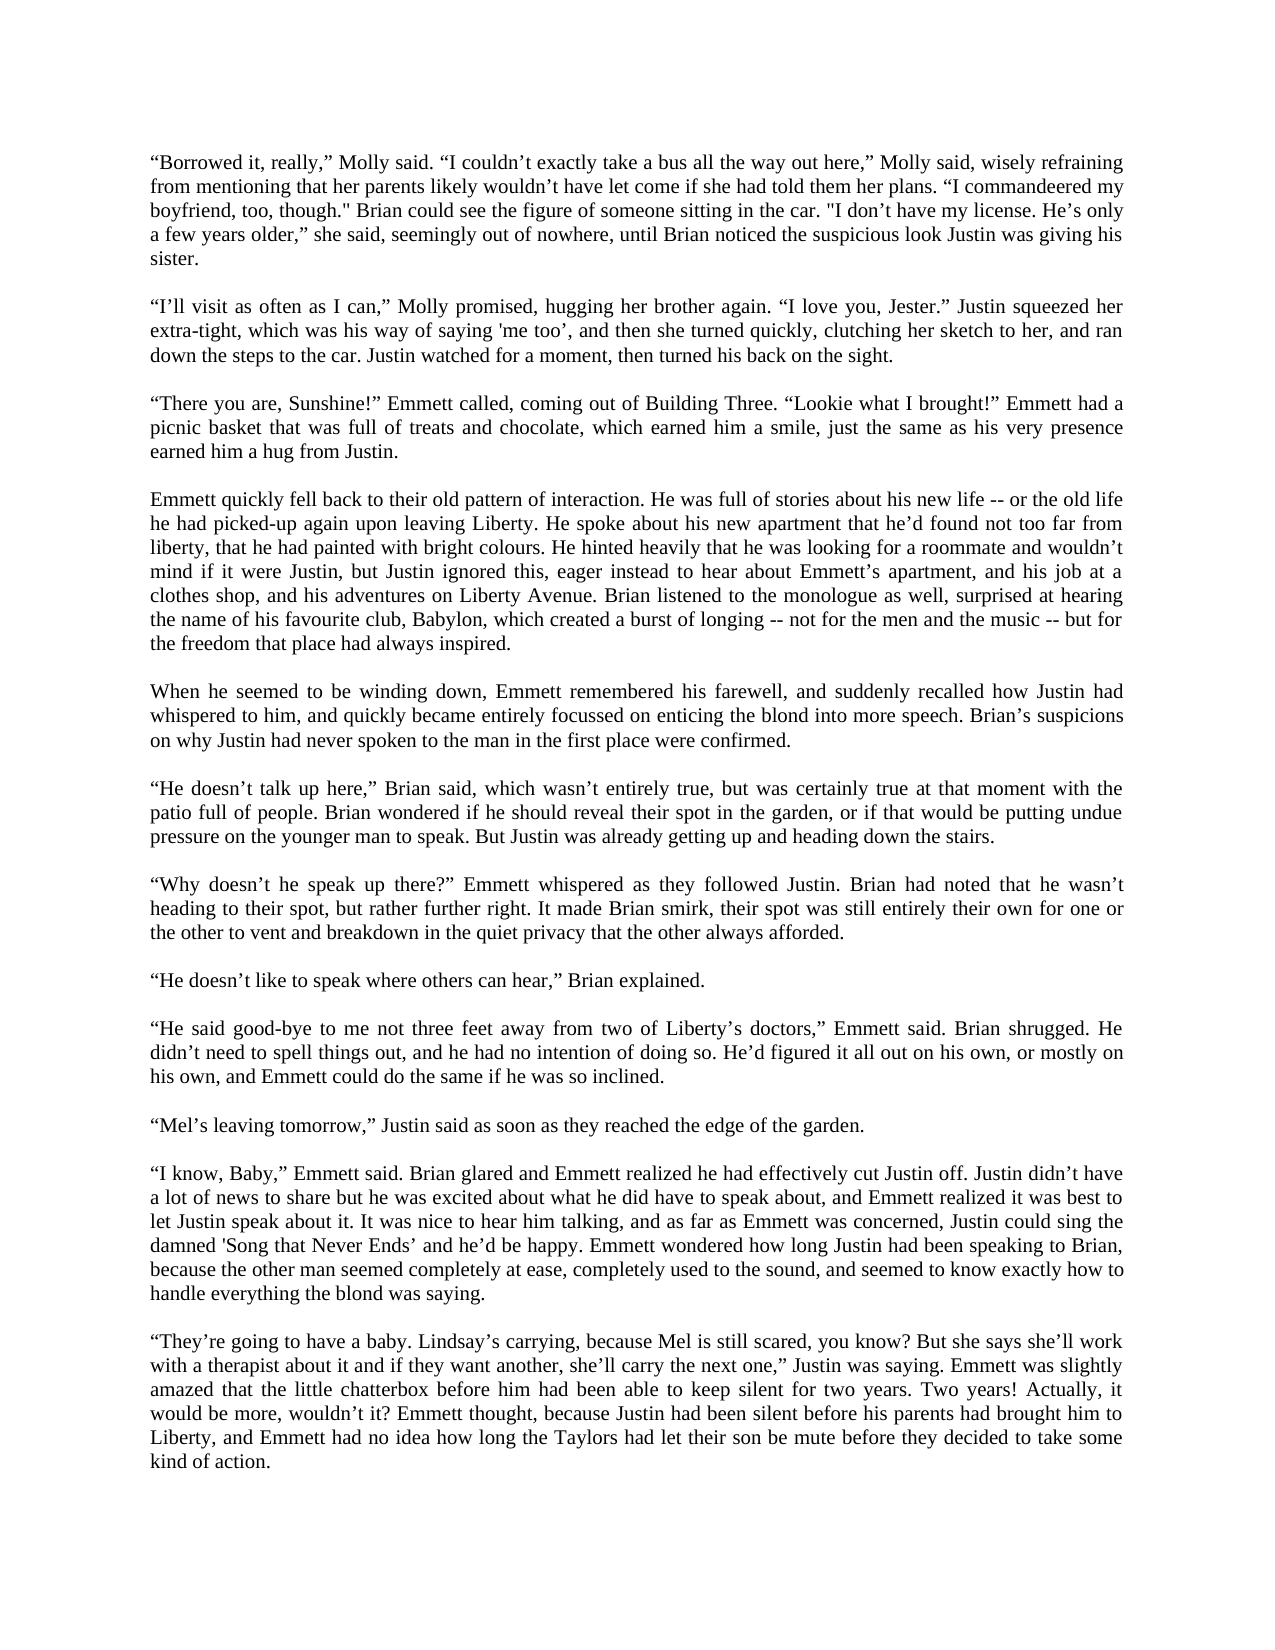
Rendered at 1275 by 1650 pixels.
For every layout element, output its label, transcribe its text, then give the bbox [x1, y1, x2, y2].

text “He doesn’t talk up here,” Brian said, which wasn’t entirely true, but was certainly true at that moment with the patio full of people. Brian wondered if he should reveal their spot in the garden, or if that would be putting undue pressure on the younger man to speak. But Justin was already getting up and heading down the stairs. [150, 776, 1125, 848]
text “There you are, Sunshine!” Emmett called, coming out of Building Three. “Lookie what I brought!” Emmett had a picnic basket that was full of treats and chocolate, which earned him a smile, just the same as his very presence earned him a hug from Justin. [150, 391, 1125, 463]
text Emmett quickly fell back to their old pattern of interaction. He was full of stories about his new life -- or the old life he had picked-up again upon leaving Liberty. He spoke about his new apartment that he’d found not too far from liberty, that he had painted with bright colours. He hinted heavily that he was looking for a roommate and wouldn’t mind if it were Justin, but Justin ignored this, eager instead to hear about Emmett’s apartment, and his job at a clothes shop, and his adventures on Liberty Avenue. Brian listened to the monologue as well, surprised at hearing the name of his favourite club, Babylon, which created a burst of longing -- not for the men and the music -- but for the freedom that place had always inspired. [150, 487, 1125, 655]
text “They’re going to have a baby. Lindsay’s carrying, because Mel is still scared, you know? But she says she’ll work with a therapist about it and if they want another, she’ll carry the next one,” Justin was saying. Emmett was slightly amazed that the little chatterbox before him had been able to keep silent for two years. Two years! Actually, it would be more, wouldn’t it? Emmett thought, because Justin had been silent before his parents had brought him to Liberty, and Emmett had no idea how long the Taylors had let their son be mute before they decided to take some kind of action. [150, 1329, 1125, 1473]
text “He doesn’t like to speak where others can hear,” Brian explained. [150, 968, 1125, 992]
text “Borrowed it, really,” Molly said. “I couldn’t exactly take a bus all the way out here,” Molly said, wisely refraining from mentioning that her parents likely wouldn’t have let come if she had told them her plans. “I commandeered my boyfriend, too, though." Brian could see the figure of someone sitting in the car. "I don’t have my license. He’s only a few years older,” she said, seemingly out of nowhere, until Brian noticed the suspicious look Justin was giving his sister. [150, 150, 1125, 270]
text When he seemed to be winding down, Emmett remembered his farewell, and suddenly recalled how Justin had whispered to him, and quickly became entirely focussed on enticing the blond into more speech. Brian’s suspicions on why Justin had never spoken to the man in the first place were confirmed. [150, 679, 1125, 752]
text “He said good-bye to me not three feet away from two of Liberty’s doctors,” Emmett said. Brian shrugged. He didn’t need to spell things out, and he had no intention of doing so. He’d figured it all out on his own, or mostly on his own, and Emmett could do the same if he was so inclined. [150, 1016, 1125, 1088]
text “Why doesn’t he speak up there?” Emmett whispered as they followed Justin. Brian had noted that he wasn’t heading to their spot, but rather further right. It made Brian smirk, their spot was still entirely their own for one or the other to vent and breakdown in the quiet privacy that the other always afforded. [150, 872, 1125, 944]
text “Mel’s leaving tomorrow,” Justin said as soon as they reached the edge of the garden. [150, 1112, 1125, 1137]
text “I know, Baby,” Emmett said. Brian glared and Emmett realized he had effectively cut Justin off. Justin didn’t have a lot of news to share but he was excited about what he did have to speak about, and Emmett realized it was best to let Justin speak about it. It was nice to hear him talking, and as far as Emmett was concerned, Justin could sing the damned 'Song that Never Ends’ and he’d be happy. Emmett wondered how long Justin had been speaking to Brian, because the other man seemed completely at ease, completely used to the sound, and seemed to know exactly how to handle everything the blond was saying. [150, 1161, 1125, 1305]
text “I’ll visit as often as I can,” Molly promised, hugging her brother again. “I love you, Jester.” Justin squeezed her extra-tight, which was his way of saying 'me too’, and then she turned quickly, clutching her sketch to her, and ran down the steps to the car. Justin watched for a moment, then turned his back on the sight. [150, 294, 1125, 367]
